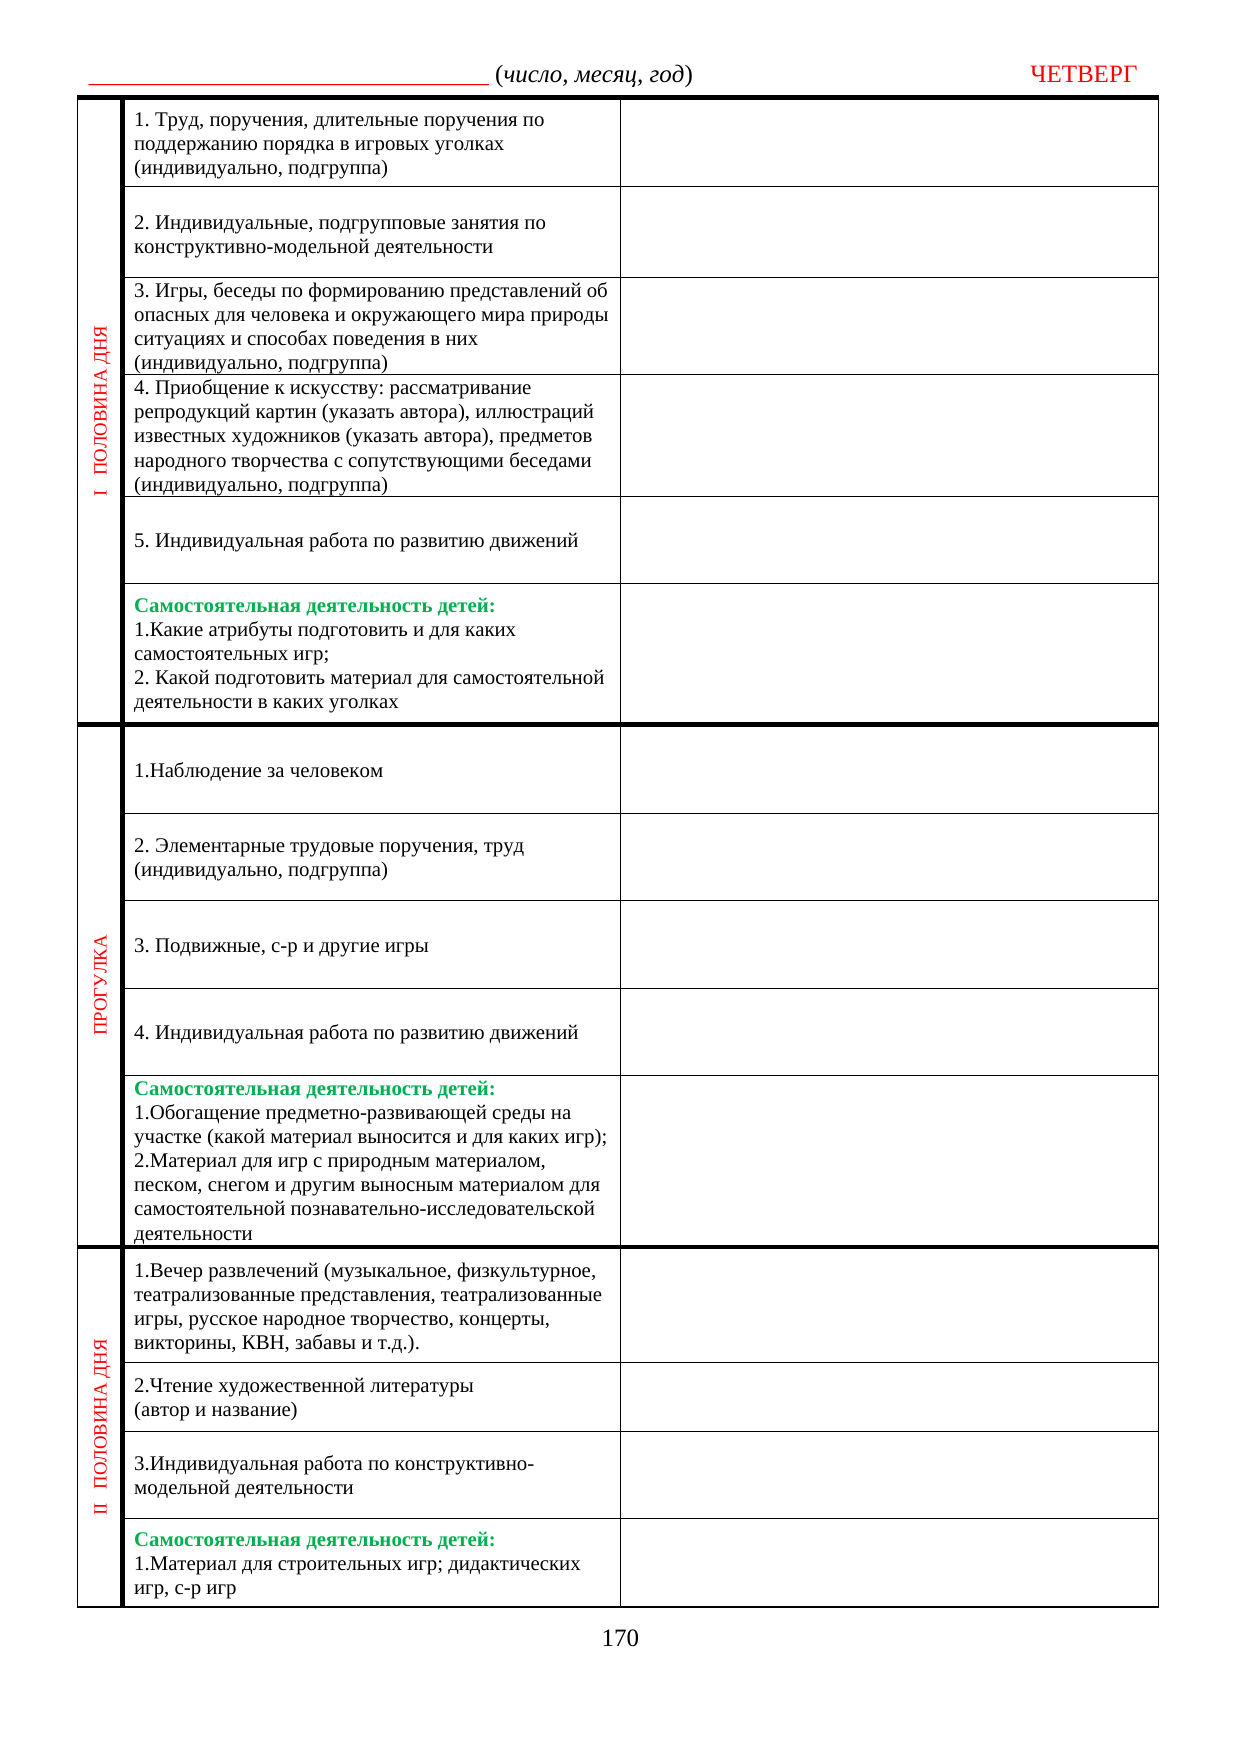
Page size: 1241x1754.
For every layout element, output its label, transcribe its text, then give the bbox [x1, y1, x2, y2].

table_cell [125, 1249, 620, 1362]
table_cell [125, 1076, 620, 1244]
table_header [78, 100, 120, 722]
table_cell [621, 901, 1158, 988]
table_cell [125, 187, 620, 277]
text ________________________________ (число, месяц, год) ЧЕТВЕРГ [89, 59, 1152, 88]
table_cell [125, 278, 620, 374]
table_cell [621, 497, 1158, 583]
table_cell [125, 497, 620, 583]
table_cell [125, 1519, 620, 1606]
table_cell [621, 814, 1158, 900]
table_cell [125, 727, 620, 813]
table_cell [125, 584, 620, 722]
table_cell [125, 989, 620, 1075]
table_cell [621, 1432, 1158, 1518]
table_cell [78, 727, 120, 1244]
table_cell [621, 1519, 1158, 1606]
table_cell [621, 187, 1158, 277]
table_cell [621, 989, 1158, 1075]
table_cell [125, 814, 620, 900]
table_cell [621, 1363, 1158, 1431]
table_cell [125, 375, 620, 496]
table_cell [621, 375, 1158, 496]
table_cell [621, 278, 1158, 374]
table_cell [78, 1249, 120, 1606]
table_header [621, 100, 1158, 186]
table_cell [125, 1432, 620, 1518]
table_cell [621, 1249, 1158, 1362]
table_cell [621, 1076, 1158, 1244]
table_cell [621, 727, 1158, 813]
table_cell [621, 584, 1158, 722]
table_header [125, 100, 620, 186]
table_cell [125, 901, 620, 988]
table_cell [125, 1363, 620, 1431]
